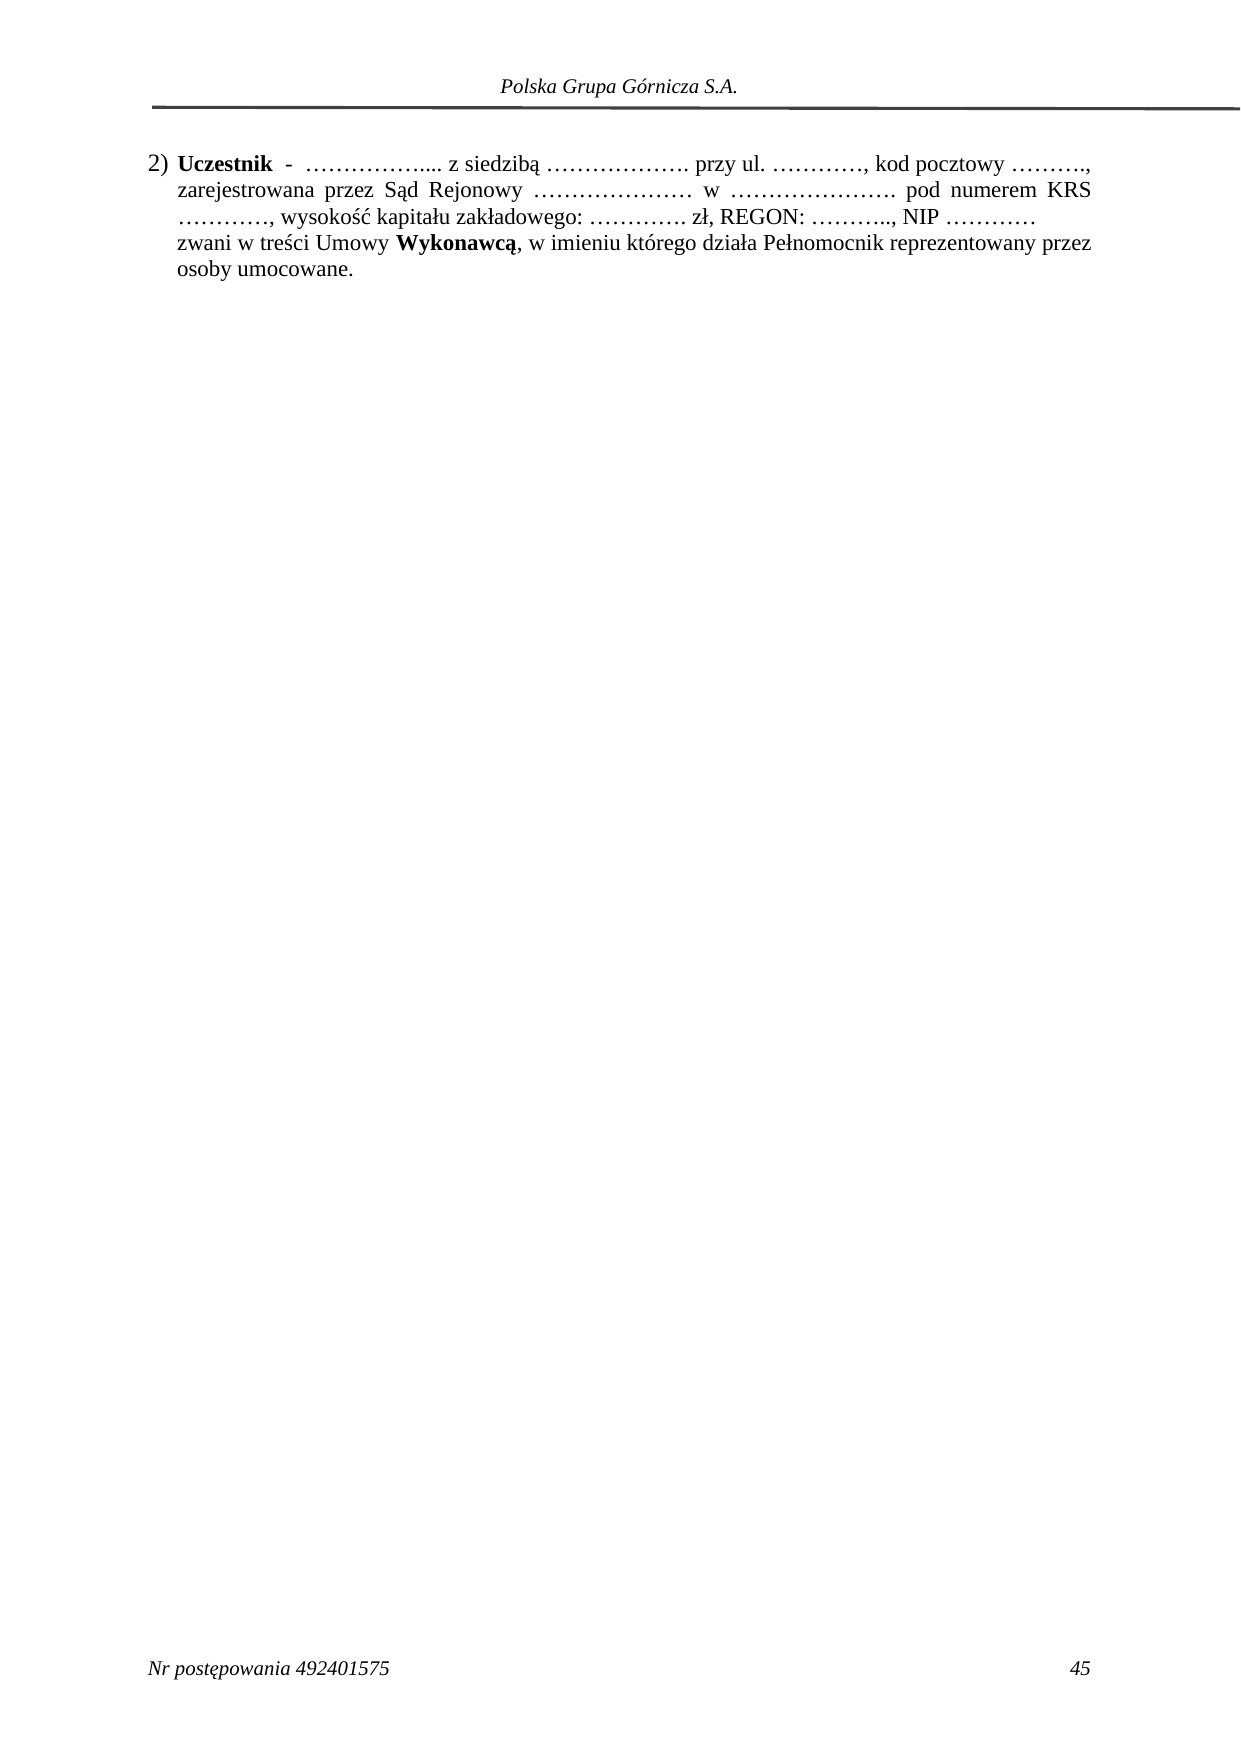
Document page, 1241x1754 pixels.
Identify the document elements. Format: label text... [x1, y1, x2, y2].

list Uczestnik - …………….... z siedzibą ………………. przy ul. …………, kod pocztowy ………., zarejestrowana przez Sąd Rejonowy ………………… w …………………. pod numerem KRS …………, wysokość kapitału zakładowego: …………. zł, REGON: ……….., NIP ………… [148, 148, 1093, 229]
text zwani w treści Umowy Wykonawcą, w imieniu którego działa Pełnomocnik reprezentowany przez osoby umocowane. [177, 229, 1093, 282]
